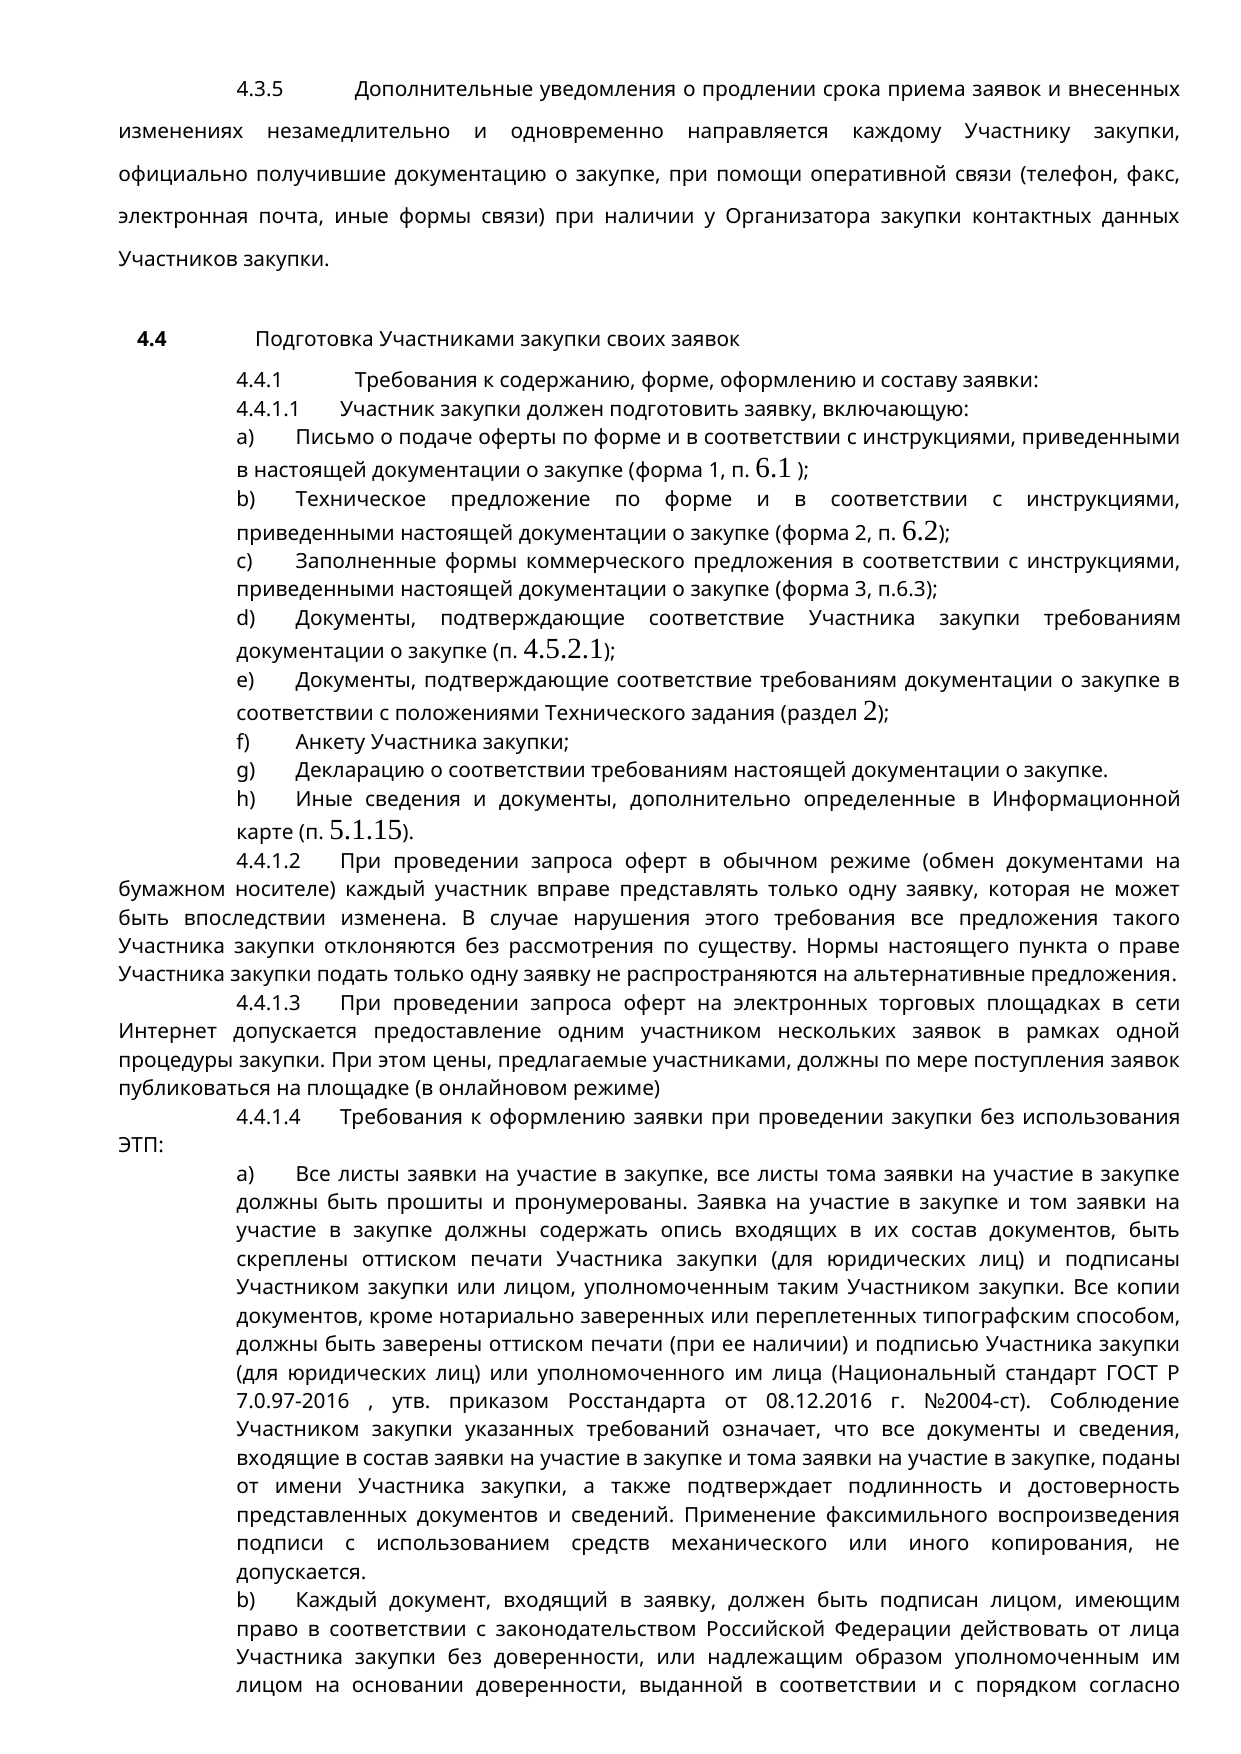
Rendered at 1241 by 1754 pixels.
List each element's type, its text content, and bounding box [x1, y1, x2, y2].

list Анкету Участника закупки; [236, 727, 1181, 755]
list Все листы заявки на участие в закупке, все листы тома заявки на участие в закупке должны быть прошиты и пронумерованы. Заявка на участие в закупке и том заявки на участие в закупке должны содержать опись входящих в их состав документов, быть скреплены оттиском печати Участника закупки (для юридических лиц) и подписаны Участником закупки или лицом, уполномоченным таким Участником закупки. Все копии документов, кроме нотариально заверенных или переплетенных типографским способом, должны быть заверены оттиском печати (при ее наличии) и подписью Участника закупки (для юридических лиц) или уполномоченного им лица (Национальный стандарт ГОСТ Р 7.0.97-2016 , утв. приказом Росстандарта от 08.12.2016 г. №2004-ст). Соблюдение Участником закупки указанных требований означает, что все документы и сведения, входящие в состав заявки на участие в закупке и тома заявки на участие в закупке, поданы от имени Участника закупки, а также подтверждает подлинность и достоверность представленных документов и сведений. Применение факсимильного воспроизведения подписи с использованием средств механического или иного копирования, не допускается. [236, 1159, 1181, 1585]
list Декларацию о соответствии требованиям настоящей документации о закупке. [236, 755, 1181, 784]
subtitle Подготовка Участниками закупки своих заявок [137, 324, 1181, 353]
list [236, 1585, 1181, 1699]
list Дополнительные уведомления о продлении срока приема заявок и внесенных изменениях незамедлительно и одновременно направляется каждому Участнику закупки, официально получившие документацию о закупке, при помощи оперативной связи (телефон, факс, электронная почта, иные формы связи) при наличии у Организатора закупки контактных данных Участников закупки. [118, 74, 1181, 273]
list Заполненные формы коммерческого предложения в соответствии с инструкциями, приведенными настоящей документации о закупке (форма 3, п.6.3); [236, 546, 1181, 603]
list Требования к оформлению заявки при проведении закупки без использования ЭТП: [118, 1102, 1181, 1159]
list Техническое предложение по форме и в соответствии с инструкциями, приведенными настоящей документации о закупке (форма 2, п. 6.2); [236, 484, 1181, 546]
list При проведении запроса оферт на электронных торговых площадках в сети Интернет допускается предоставление одним участником нескольких заявок в рамках одной процедуры закупки. При этом цены, предлагаемые участниками, должны по мере поступления заявок публиковаться на площадке (в онлайновом режиме) [118, 988, 1181, 1102]
list Документы, подтверждающие соответствие Участника закупки требованиям документации о закупке (п. 4.5.2.1); [236, 603, 1181, 665]
list Иные сведения и документы, дополнительно определенные в Информационной карте (п. 5.1.15). [236, 784, 1181, 846]
list Участник закупки должен подготовить заявку, включающую: [118, 394, 1181, 422]
list Документы, подтверждающие соответствие требованиям документации о закупке в соответствии с положениями Технического задания (раздел 2); [236, 665, 1181, 727]
list Требования к содержанию, форме, оформлению и составу заявки: [118, 365, 1181, 394]
list Письмо о подаче оферты по форме и в соответствии с инструкциями, приведенными в настоящей документации о закупке (форма 1, п. 6.1 ); [236, 422, 1181, 484]
list При проведении запроса оферт в обычном режиме (обмен документами на бумажном носителе) каждый участник вправе представлять только одну заявку, которая не может быть впоследствии изменена. В случае нарушения этого требования все предложения такого Участника закупки отклоняются без рассмотрения по существу. Нормы настоящего пункта о праве Участника закупки подать только одну заявку не распространяются на альтернативные предложения. [118, 846, 1181, 988]
